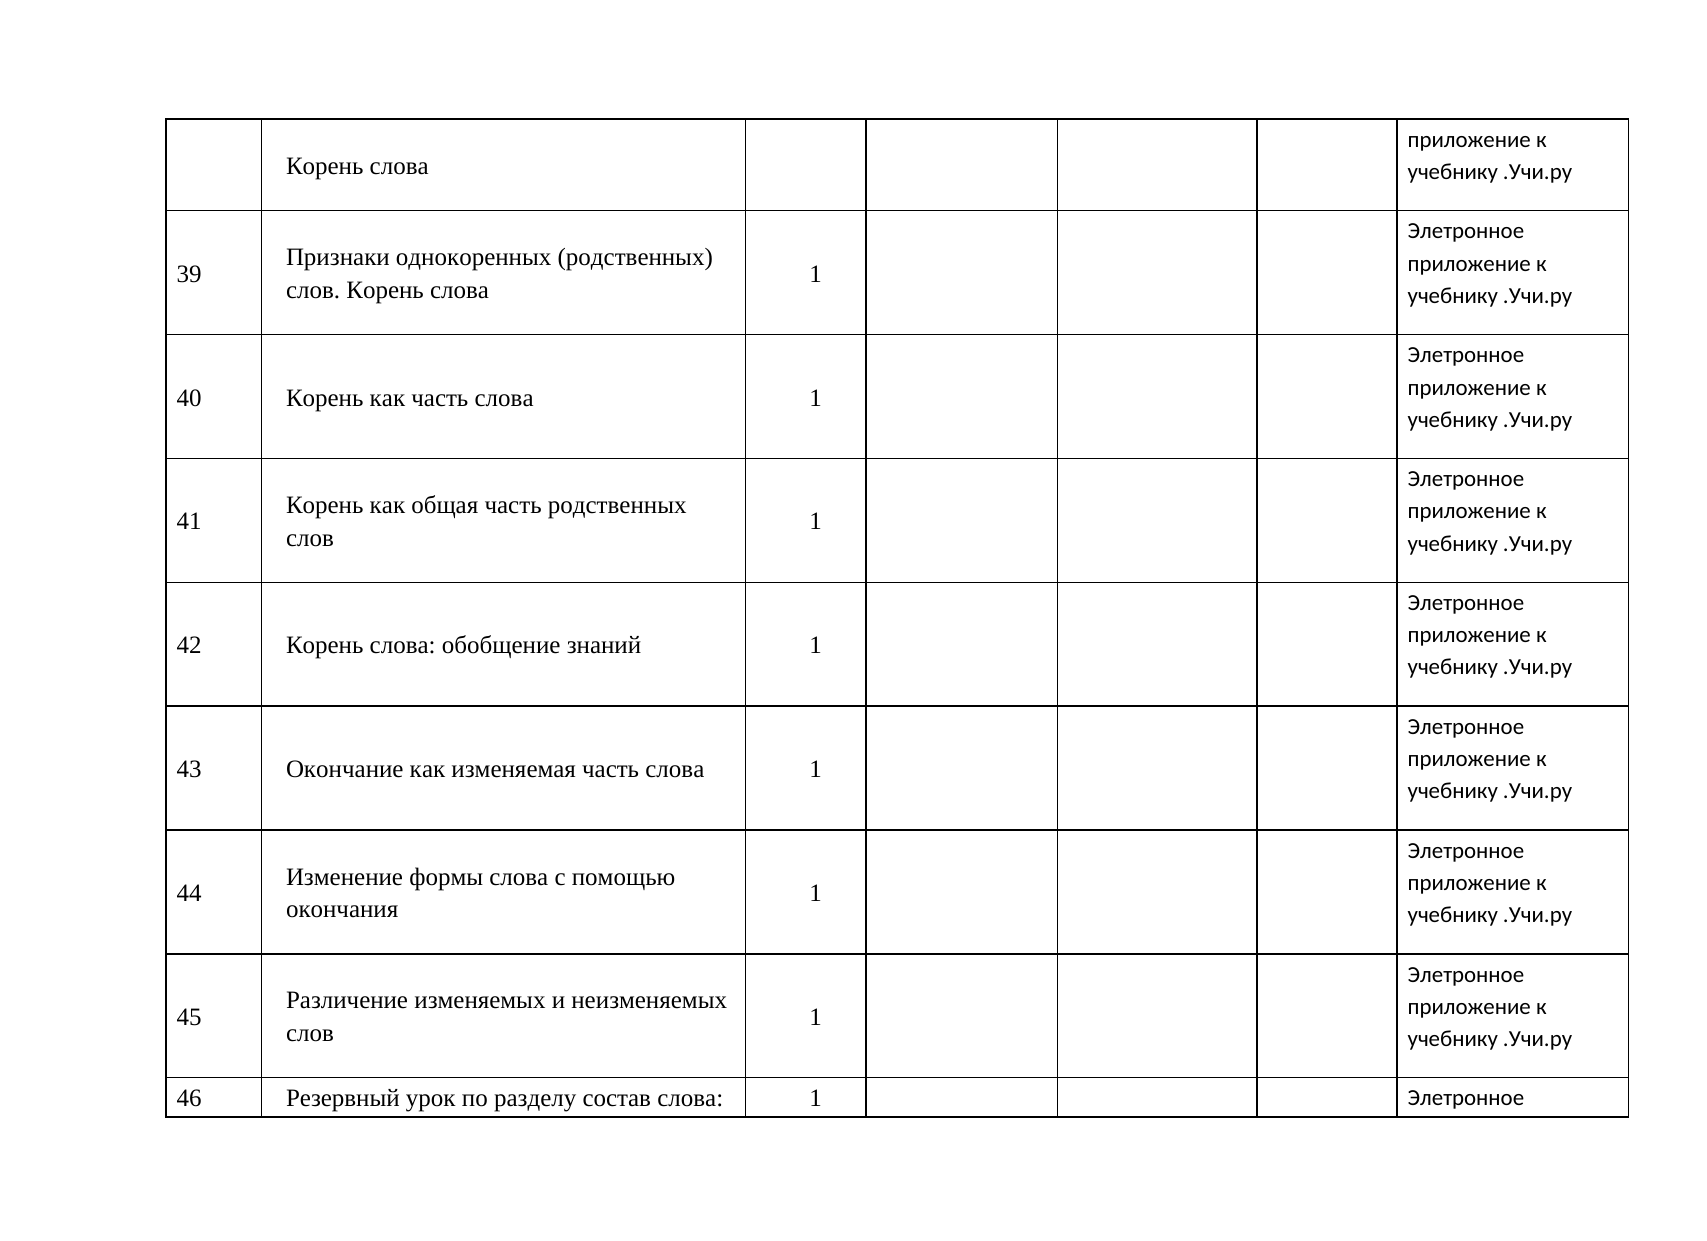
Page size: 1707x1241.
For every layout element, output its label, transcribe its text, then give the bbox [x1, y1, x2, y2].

table_cell 46 [167, 1078, 261, 1116]
table_cell Элетронное приложение к учебнику .Учи.ру [1398, 335, 1628, 457]
table_cell [867, 707, 1057, 829]
table_cell [1258, 707, 1396, 829]
table_cell 1 [746, 1078, 865, 1116]
table_cell 1 [746, 583, 865, 705]
table_cell [1058, 831, 1256, 953]
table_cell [262, 120, 745, 210]
table_cell Признаки однокоренных (родственных) слов. Корень слова [262, 211, 745, 334]
table_cell [1058, 335, 1256, 457]
table_cell 38 [167, 120, 261, 210]
table_cell [1258, 211, 1396, 334]
table_cell Окончание как изменяемая часть слова [262, 707, 745, 829]
table_cell 1 [746, 120, 865, 210]
table_cell 40 [167, 335, 261, 457]
table_cell [1258, 1078, 1396, 1116]
table_cell [1058, 583, 1256, 705]
table_cell 1 [746, 335, 865, 457]
table_cell [1258, 831, 1396, 953]
table_cell 1 [746, 211, 865, 334]
table_cell [1058, 955, 1256, 1077]
table_cell [1258, 120, 1396, 210]
table_cell [867, 335, 1057, 457]
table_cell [1398, 1078, 1628, 1116]
table_cell 1 [746, 459, 865, 581]
table_cell [1258, 955, 1396, 1077]
table_cell Элетронное приложение к учебнику .Учи.ру [1398, 583, 1628, 705]
table_cell [867, 459, 1057, 581]
table_cell [867, 1078, 1057, 1116]
table_cell [867, 583, 1057, 705]
table_cell Изменение формы слова с помощью окончания [262, 831, 745, 953]
table_cell Различение изменяемых и неизменяемых слов [262, 955, 745, 1077]
table_cell 41 [167, 459, 261, 581]
table_cell Элетронное приложение к учебнику .Учи.ру [1398, 459, 1628, 581]
table_cell 1 [746, 955, 865, 1077]
table_cell [867, 211, 1057, 334]
table_cell 1 [746, 831, 865, 953]
table_cell Элетронное приложение к учебнику .Учи.ру [1398, 707, 1628, 829]
table_cell Корень как часть слова [262, 335, 745, 457]
table_cell [1258, 459, 1396, 581]
table_cell 45 [167, 955, 261, 1077]
table_cell [867, 120, 1057, 210]
table_cell 39 [167, 211, 261, 334]
table_cell [1058, 459, 1256, 581]
table_cell Элетронное приложение к учебнику .Учи.ру [1398, 831, 1628, 953]
table_cell [867, 831, 1057, 953]
table_cell [867, 955, 1057, 1077]
table_cell Корень слова: обобщение знаний [262, 583, 745, 705]
table_cell 1 [746, 707, 865, 829]
table_cell 44 [167, 831, 261, 953]
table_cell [262, 1078, 745, 1116]
table_cell 42 [167, 583, 261, 705]
table_cell [1058, 211, 1256, 334]
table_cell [1398, 955, 1628, 1077]
table_cell Корень как общая часть родственных слов [262, 459, 745, 581]
table_cell 43 [167, 707, 261, 829]
table_cell [1058, 707, 1256, 829]
table_cell [1258, 583, 1396, 705]
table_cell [1398, 120, 1628, 210]
table_cell [1258, 335, 1396, 457]
table_cell [1058, 120, 1256, 210]
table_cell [1398, 211, 1628, 334]
table_cell [1058, 1078, 1256, 1116]
